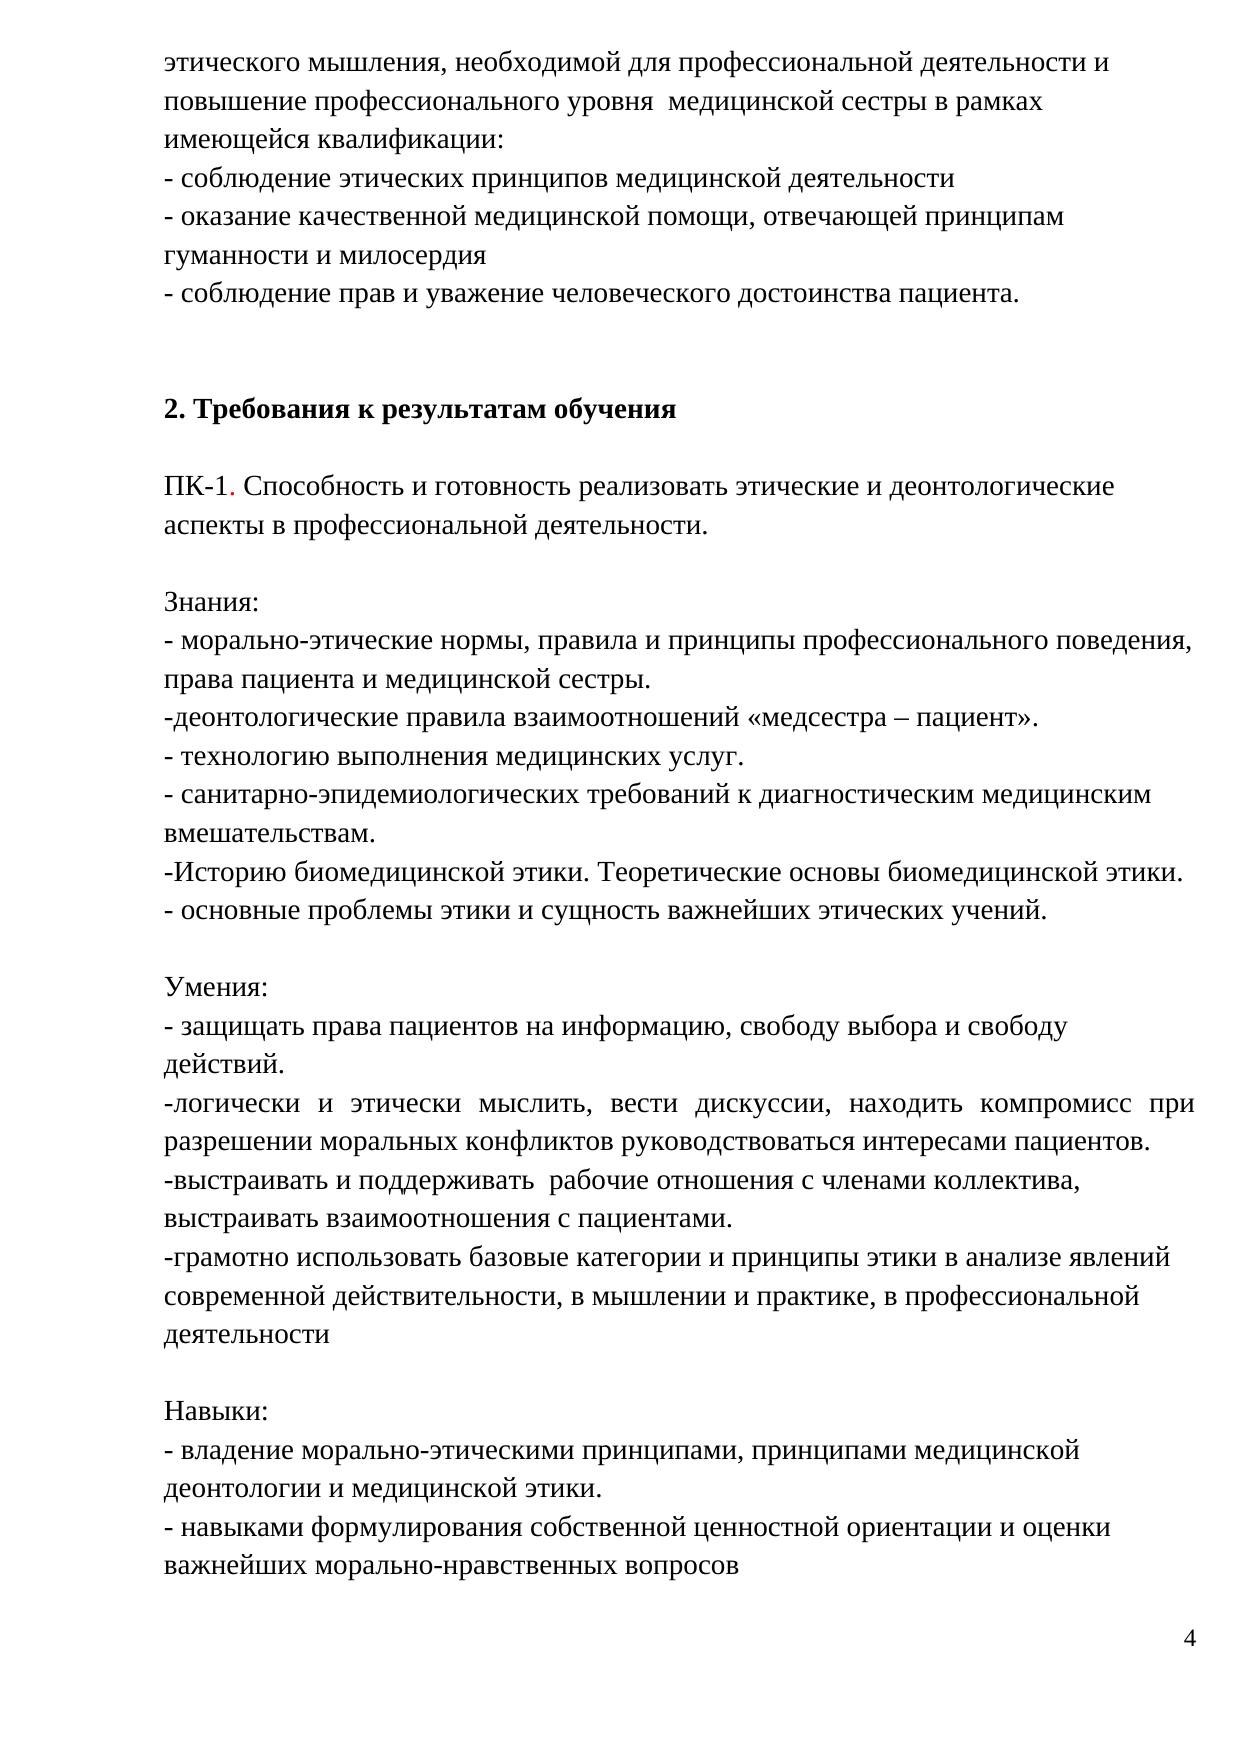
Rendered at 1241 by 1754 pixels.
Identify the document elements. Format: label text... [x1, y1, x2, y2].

list - соблюдение этических принципов медицинской деятельности [164, 160, 1196, 193]
list Навыки: [164, 1393, 1196, 1427]
list - морально-этические нормы, правила и принципы профессионального поведения, права пациента и медицинской сестры. [164, 622, 1196, 694]
list - технологию выполнения медицинских услуг. [164, 738, 1196, 772]
list - защищать права пациентов на информацию, свободу выбора и свободу действий. [164, 1008, 1196, 1080]
list -деонтологические правила взаимоотношений «медсестра – пациент». [164, 699, 1196, 733]
list - владение морально-этическими принципами, принципами медицинской деонтологии и медицинской этики. [164, 1432, 1196, 1504]
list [164, 44, 1196, 155]
list -грамотно использовать базовые категории и принципы этики в анализе явлений современной действительности, в мышлении и практике, в профессиональной деятельности [164, 1239, 1196, 1350]
list - оказание качественной медицинской помощи, отвечающей принципам гуманности и милосердия [164, 198, 1196, 271]
list Умения: [164, 969, 1196, 1003]
list -Историю биомедицинской этики. Теоретические основы биомедицинской этики. [164, 854, 1196, 887]
list -логически и этически мыслить, вести дискуссии, находить компромисс при разрешении моральных конфликтов руководствоваться интересами пациентов. [164, 1085, 1196, 1157]
list -выстраивать и поддерживать рабочие отношения с членами коллектива, выстраивать взаимоотношения с пациентами. [164, 1162, 1196, 1234]
list ПК-1. Способность и готовность реализовать этические и деонтологические аспекты в профессиональной деятельности. [164, 468, 1196, 540]
list - соблюдение прав и уважение человеческого достоинства пациента. [164, 276, 1196, 309]
list - навыками формулирования собственной ценностной ориентации и оценки важнейших морально-нравственных вопросов [164, 1509, 1196, 1581]
list - основные проблемы этики и сущность важнейших этических учений. [164, 892, 1196, 926]
list Знания: [164, 584, 1196, 617]
list - санитарно-эпидемиологических требований к диагностическим медицинским вмешательствам. [164, 777, 1196, 849]
list 2. Требования к результатам обучения [164, 391, 1196, 425]
